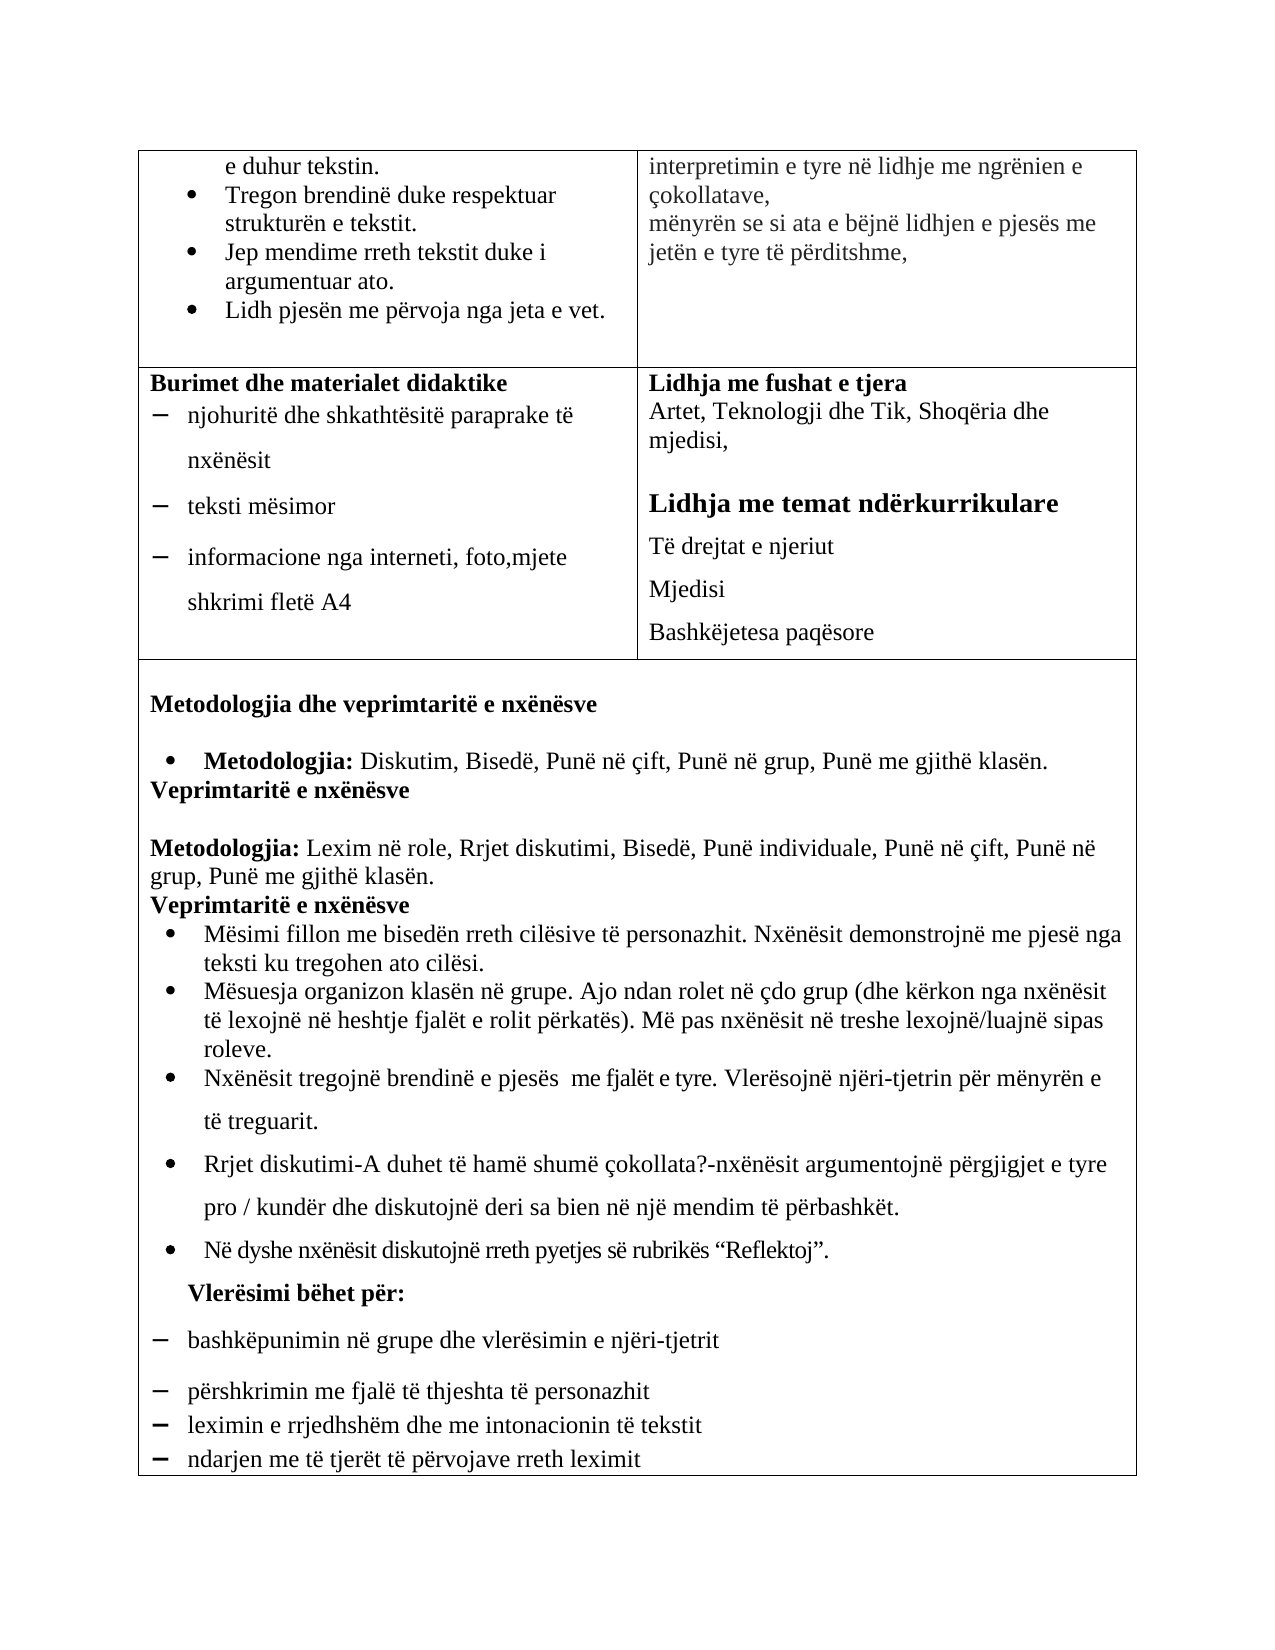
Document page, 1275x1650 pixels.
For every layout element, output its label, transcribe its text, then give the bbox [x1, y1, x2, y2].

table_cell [638, 151, 1136, 367]
table_cell Lidhja me fushat e tjera Artet, Teknologji dhe Tik, Shoqëria dhe mjedisi, Lidhja me temat ndërkurrikulare Të drejtat e njeriut Mjedisi Bashkëjetesa paqësore [638, 368, 1136, 659]
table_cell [139, 660, 1136, 1474]
table_cell Burimet dhe materialet didaktike njohuritë dhe shkathtësitë paraprake të nxënësit teksti mësimor informacione nga interneti, foto,mjete shkrimi fletë A4 [139, 368, 637, 659]
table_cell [139, 151, 637, 367]
